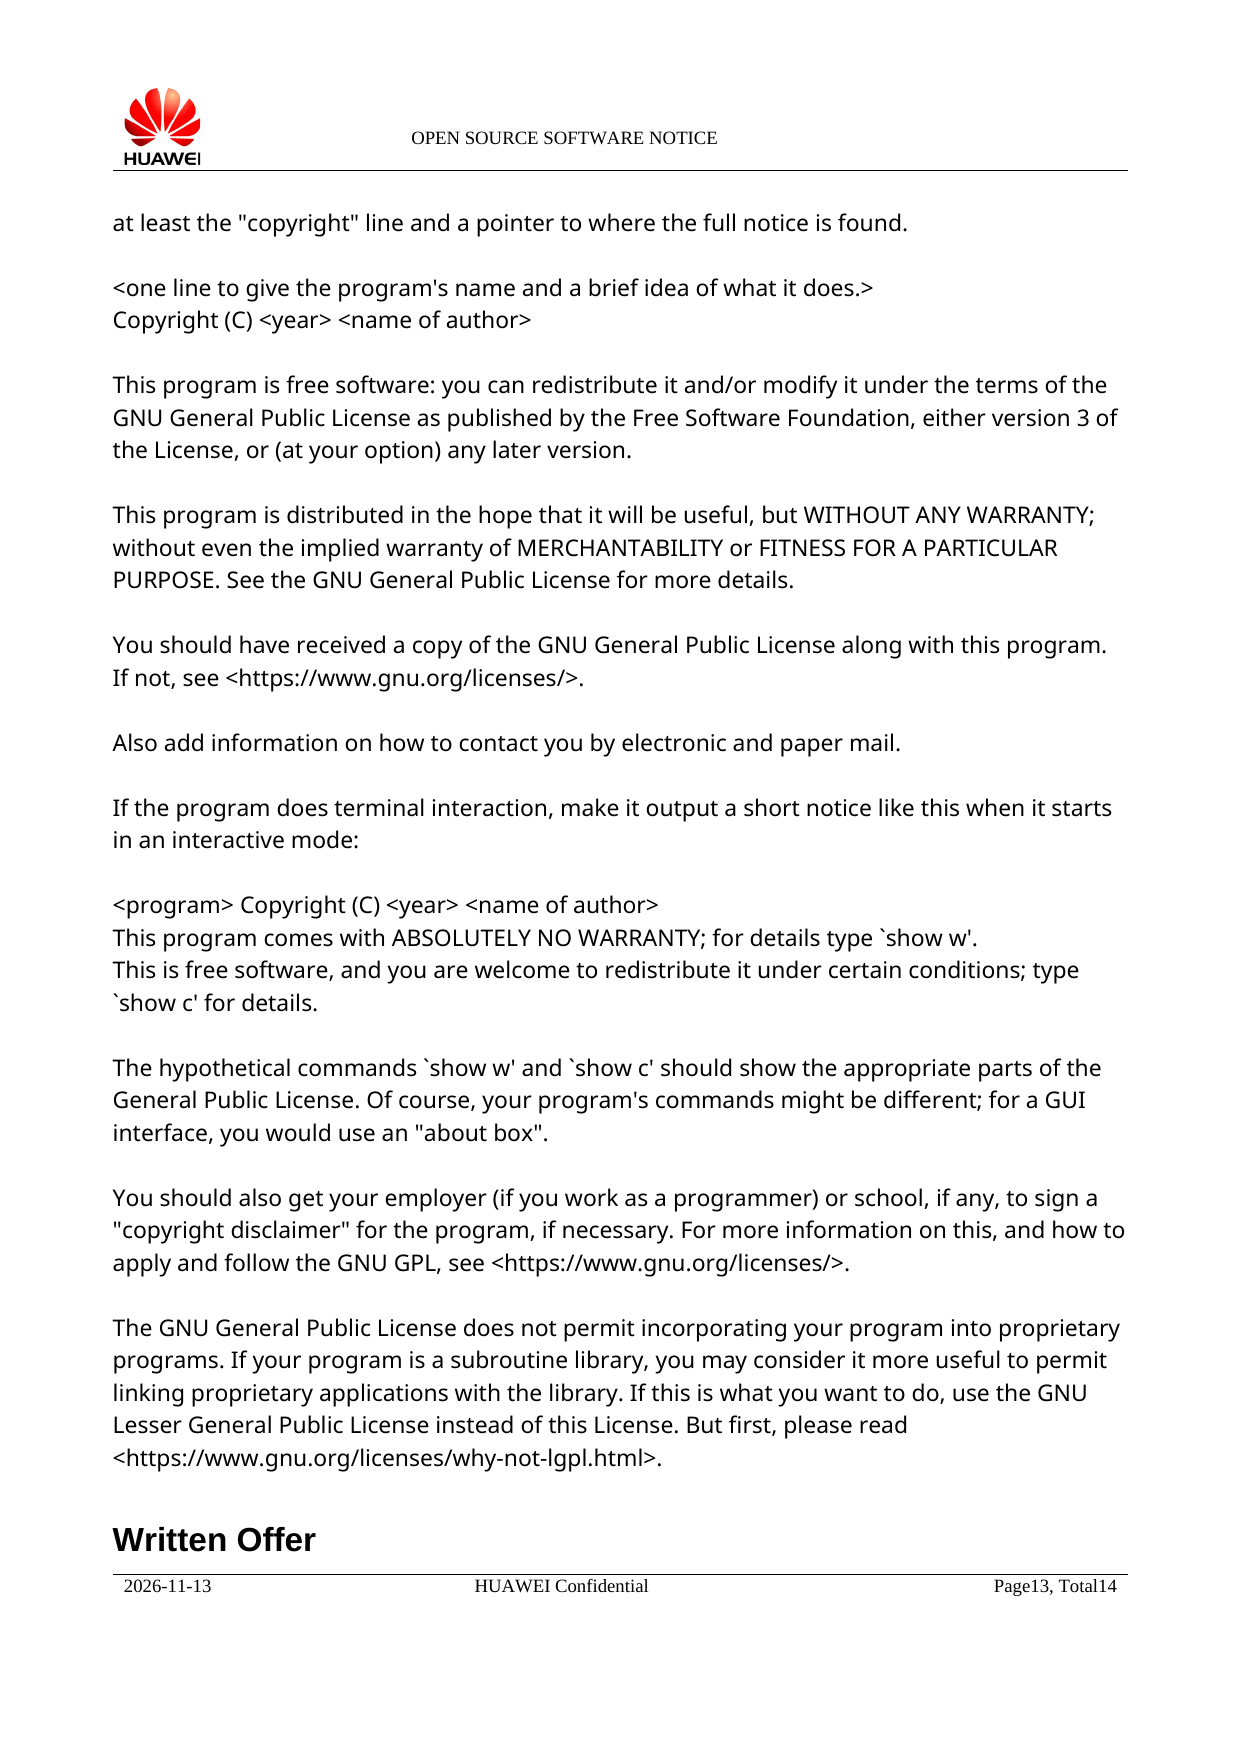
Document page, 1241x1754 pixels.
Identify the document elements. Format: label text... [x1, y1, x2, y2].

picture [124, 88, 201, 165]
text The GNU General Public License does not permit incorporating your program into proprietary programs. If your program is a subroutine library, you may consider it more useful to permit linking proprietary applications with the library. If this is what you want to do, use the GNU Lesser General Public License instead of this License. But first, please read <https://www.gnu.org/licenses/why-not-lgpl.html>. [112, 1311, 1128, 1474]
text The hypothetical commands `show w' and `show c' should show the appropriate parts of the General Public License. Of course, your program's commands might be different; for a GUI interface, you would use an "about box". [112, 1051, 1128, 1149]
text Also add information on how to contact you by electronic and paper mail. [112, 726, 1128, 759]
text You should have received a copy of the GNU General Public License along with this program. If not, see <https://www.gnu.org/licenses/>. [112, 629, 1128, 694]
text This is free software, and you are welcome to redistribute it under certain conditions; type `show c' for details. [112, 954, 1128, 1019]
text Copyright (C) <year> <name of author> [112, 304, 1128, 336]
text <one line to give the program's name and a brief idea of what it does.> [112, 271, 1128, 304]
text If the program does terminal interaction, make it output a short notice like this when it starts in an interactive mode: [112, 791, 1128, 856]
text This program is free software: you can redistribute it and/or modify it under the terms of the GNU General Public License as published by the Free Software Foundation, either version 3 of the License, or (at your option) any later version. [112, 369, 1128, 466]
text You should also get your employer (if you work as a programmer) or school, if any, to sign a "copyright disclaimer" for the program, if necessary. For more information on this, and how to apply and follow the GNU GPL, see <https://www.gnu.org/licenses/>. [112, 1181, 1128, 1279]
text <program> Copyright (C) <year> <name of author> [112, 889, 1128, 921]
text This program comes with ABSOLUTELY NO WARRANTY; for details type `show w'. [112, 921, 1128, 954]
text Written Offer [112, 1506, 1128, 1571]
text This program is distributed in the hope that it will be useful, but WITHOUT ANY WARRANTY; without even the implied warranty of MERCHANTABILITY or FITNESS FOR A PARTICULAR PURPOSE. See the GNU General Public License for more details. [112, 499, 1128, 596]
